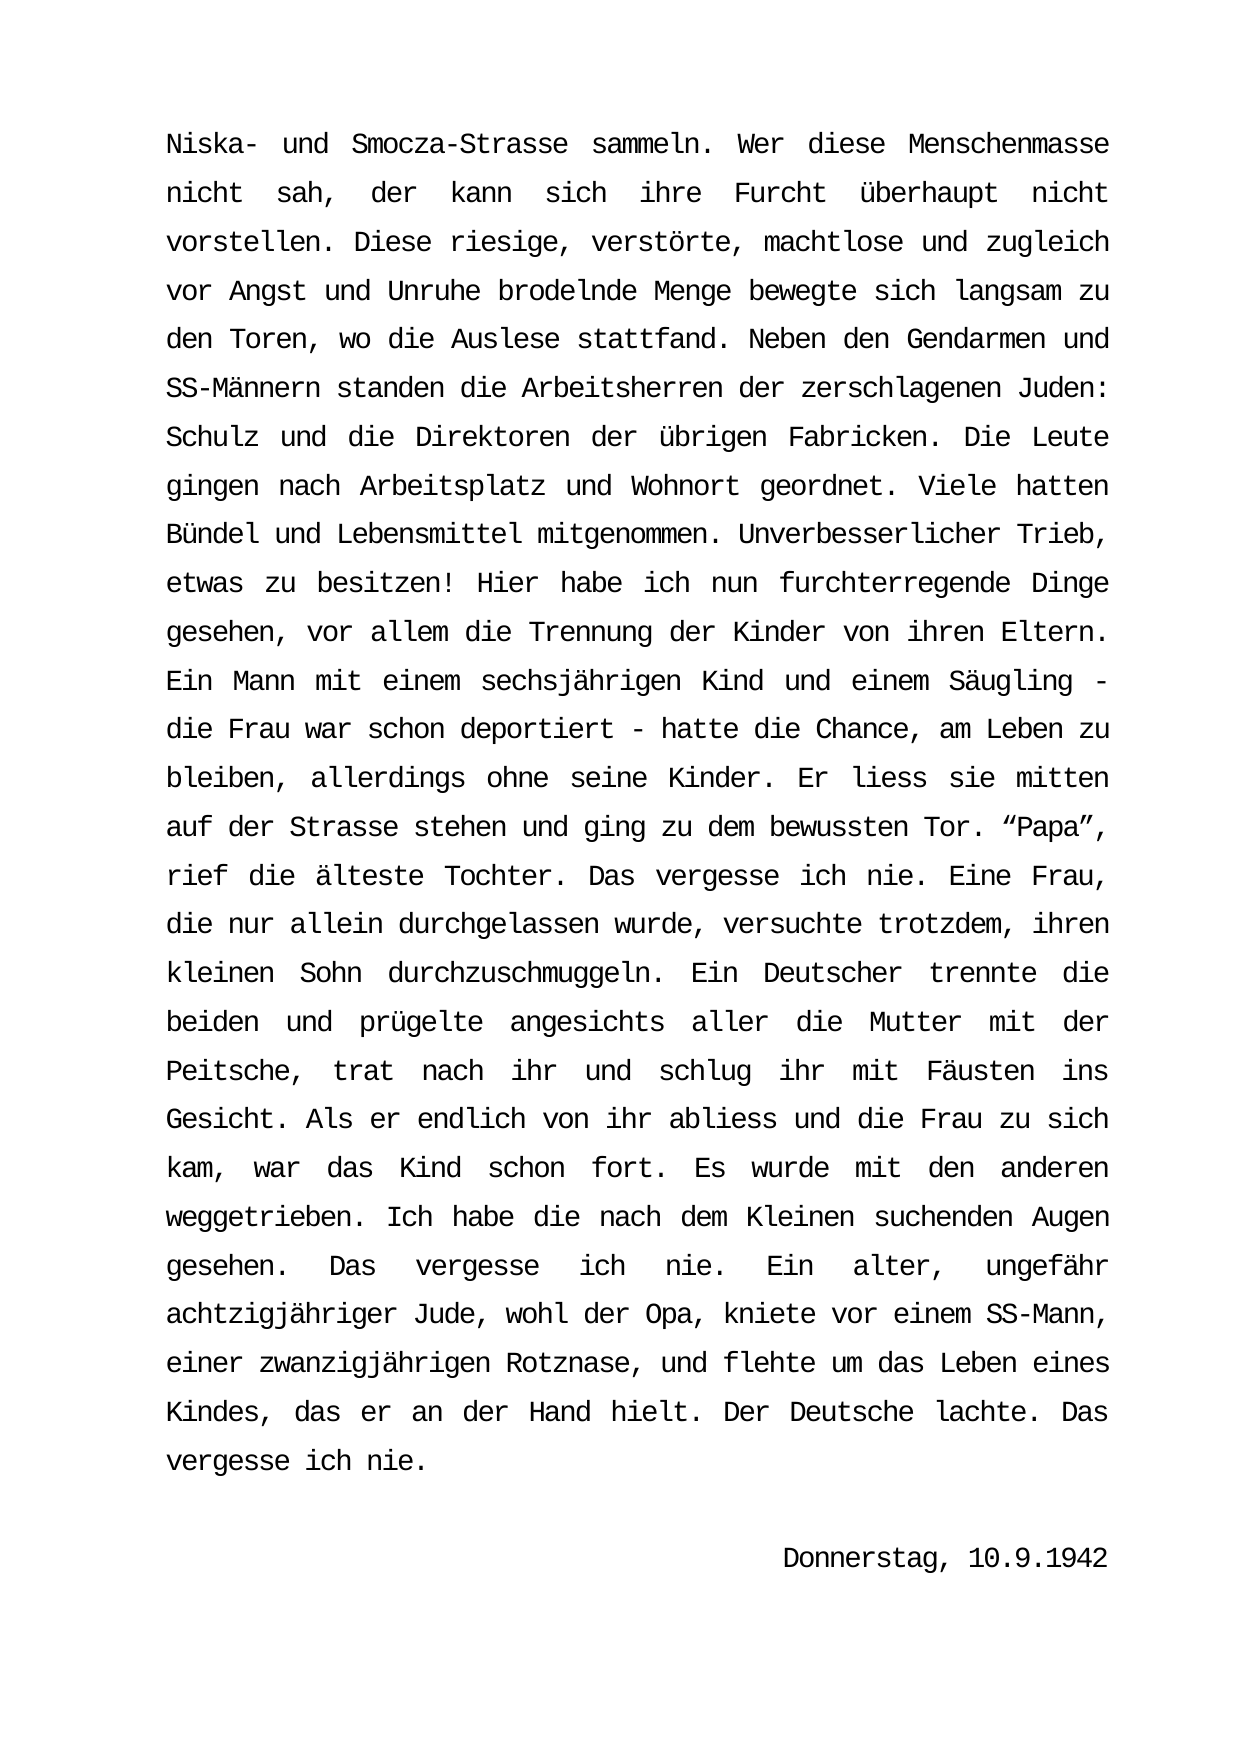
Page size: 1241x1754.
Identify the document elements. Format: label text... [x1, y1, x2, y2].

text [165, 130, 1110, 1479]
text Donnerstag, 10.9.1942 [165, 1544, 1110, 1576]
